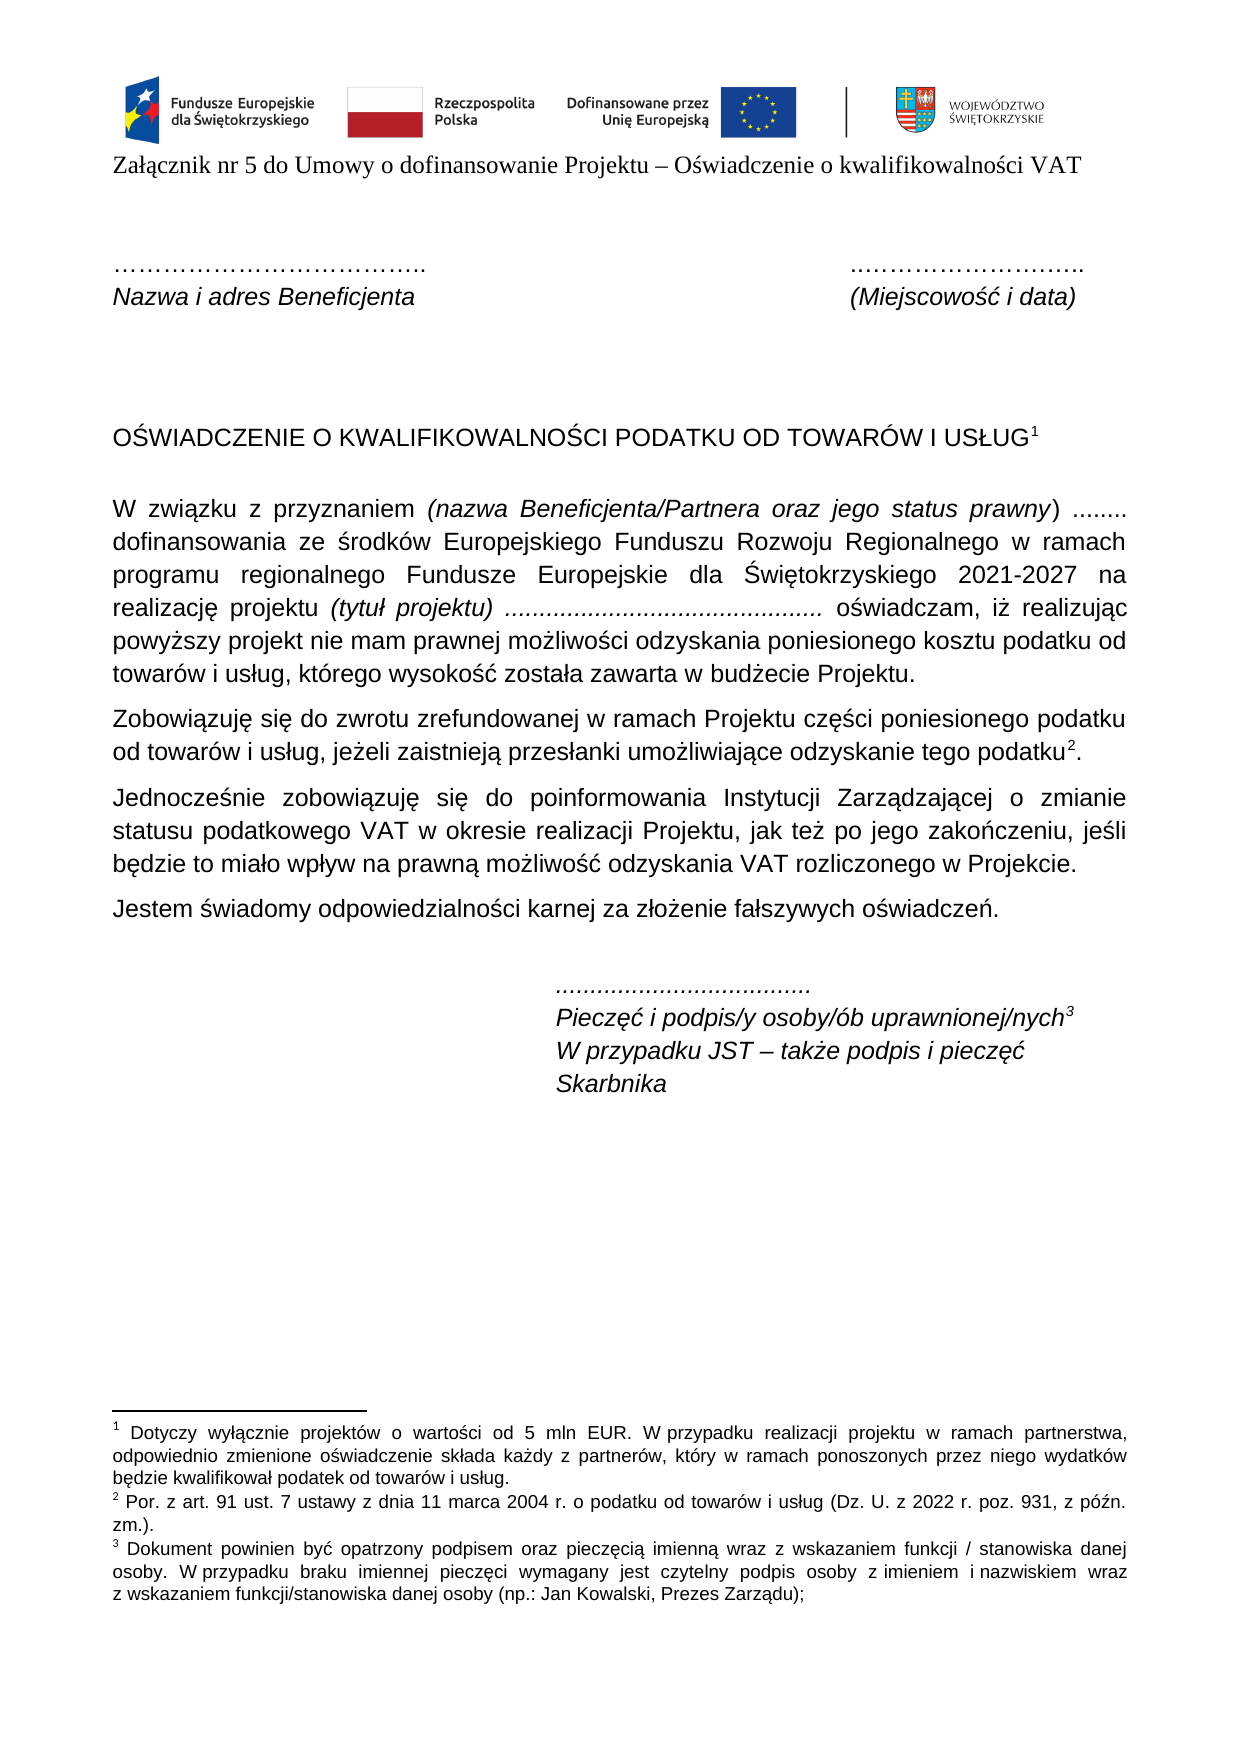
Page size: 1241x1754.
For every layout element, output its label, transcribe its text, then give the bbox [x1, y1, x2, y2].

text W przypadku JST – także podpis i pieczęć Skarbnika [556, 1036, 1128, 1098]
text ..................................... [556, 970, 1128, 999]
text Nazwa i adres Beneficjenta (Miejscowość i data) [112, 282, 1128, 311]
text ……………………………….. ..………………….….. [112, 249, 1128, 278]
text Jednocześnie zobowiązuję się do poinformowania Instytucji Zarządzającej o zmianie statusu podatkowego VAT w okresie realizacji Projektu, jak też po jego zakończeniu, jeśli będzie to miało wpływ na prawną możliwość odzyskania VAT rozliczonego w Projekcie. [112, 783, 1128, 878]
text Zobowiązuję się do zwrotu zrefundowanej w ramach Projektu części poniesionego podatku od towarów i usług, jeżeli zaistnieją przesłanki umożliwiające odzyskanie tego podatku. [112, 704, 1128, 766]
text Jestem świadomy odpowiedzialności karnej za złożenie fałszywych oświadczeń. [112, 894, 1128, 923]
text W związku z przyznaniem (nazwa Beneficjenta/Partnera oraz jego status prawny) ........ dofinansowania ze środków Europejskiego Funduszu Rozwoju Regionalnego w ramach programu regionalnego Fundusze Europejskie dla Świętokrzyskiego 2021-2027 na realizację projektu (tytuł projektu) .............................................. oświadczam, iż realizując powyższy projekt nie mam prawnej możliwości odzyskania poniesionego kosztu podatku od towarów i usług, którego wysokość została zawarta w budżecie Projektu. [112, 494, 1128, 687]
text Pieczęć i podpis/y osoby/ób uprawnionej/nych [556, 1003, 1128, 1032]
picture [112, 73, 1057, 147]
text Załącznik nr 5 do Umowy o dofinansowanie Projektu – Oświadczenie o kwalifikowalności VAT [112, 150, 1128, 179]
text OŚWIADCZENIE O KWALIFIKOWALNOŚCI PODATKU OD TOWARÓW I USŁUG [112, 423, 1128, 452]
